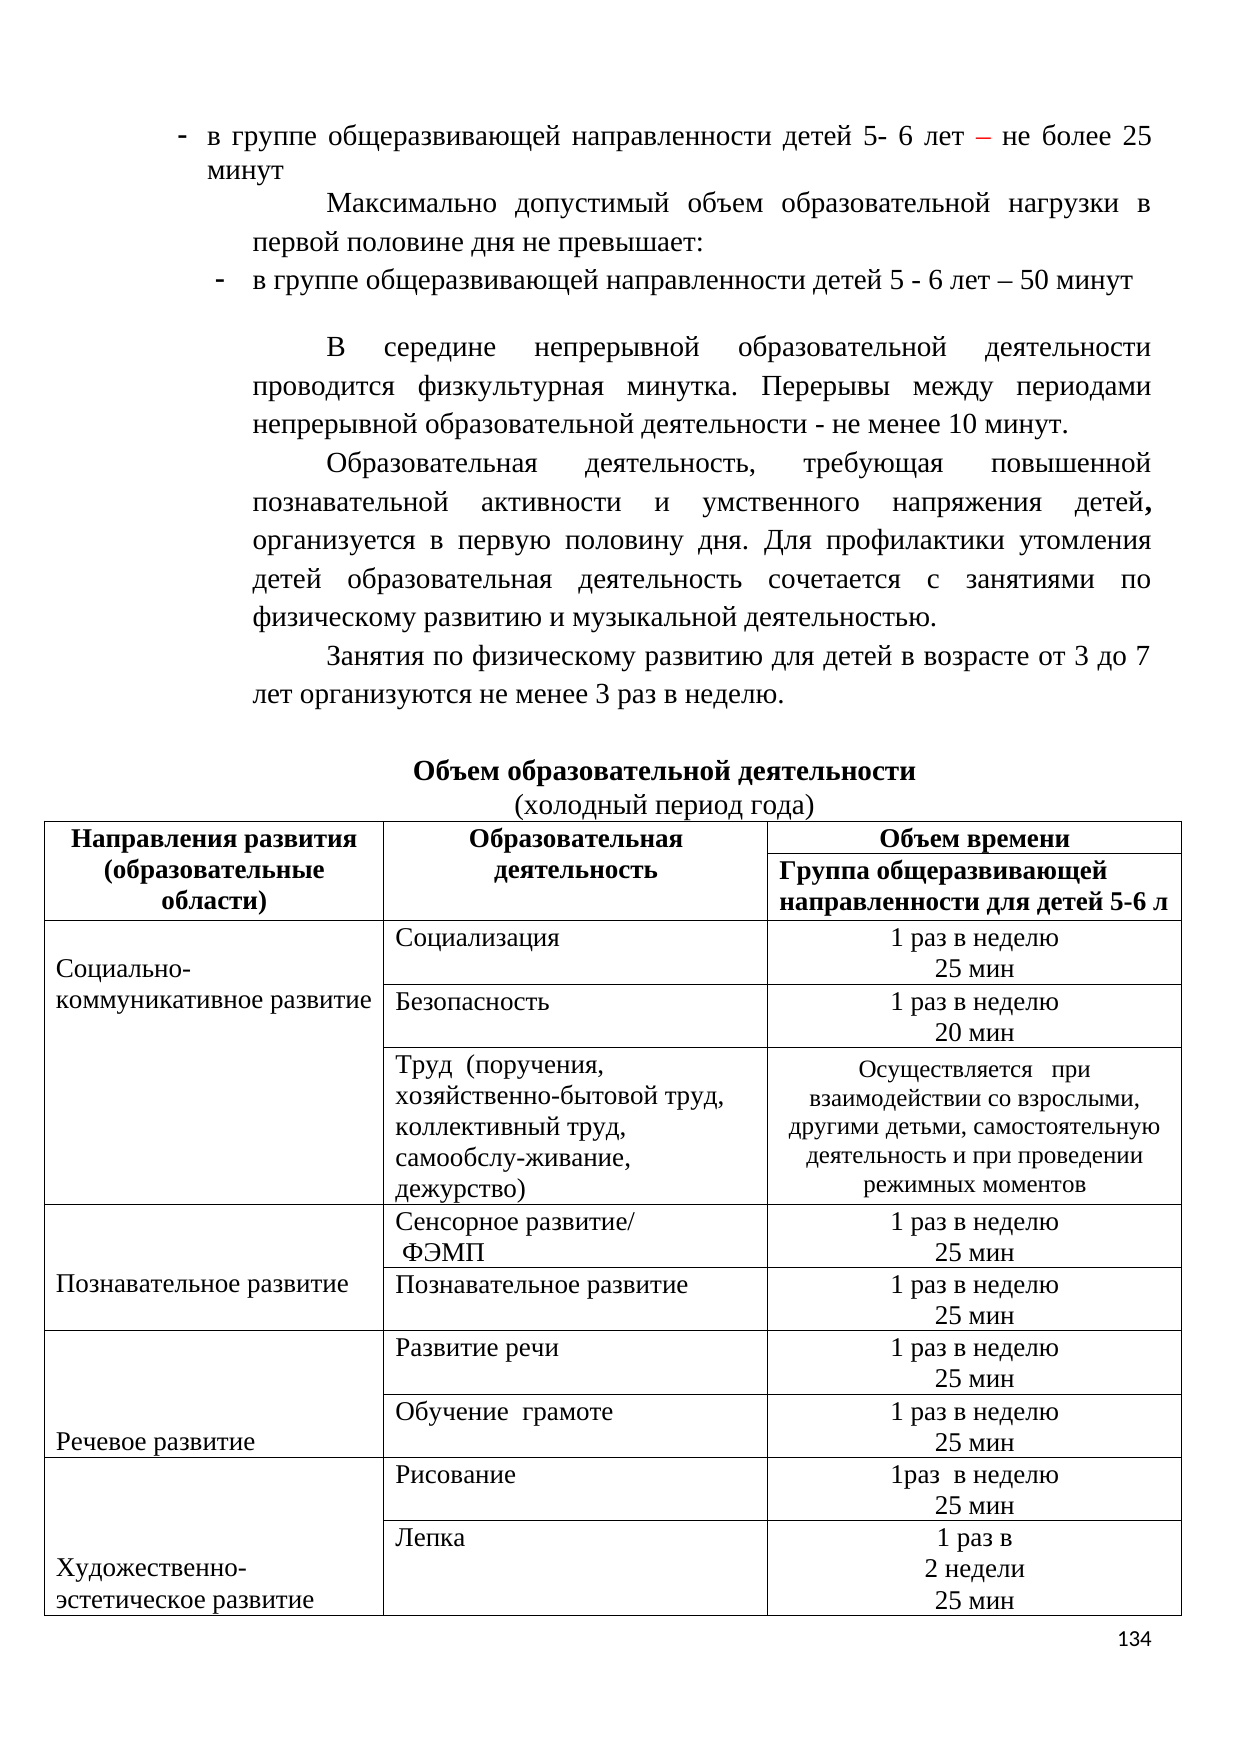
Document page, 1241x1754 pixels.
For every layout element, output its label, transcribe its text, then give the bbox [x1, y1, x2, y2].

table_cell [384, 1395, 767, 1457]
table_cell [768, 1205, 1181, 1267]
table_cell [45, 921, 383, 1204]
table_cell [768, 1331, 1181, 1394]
text Объем образовательной деятельности [177, 753, 1152, 787]
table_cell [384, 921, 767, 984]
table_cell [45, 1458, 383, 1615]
text Образовательная деятельность, требующая повышенной познавательной активности и умственного напряжения детей, организуется в первую половину дня. Для профилактики утомления детей образовательная деятельность сочетается с занятиями по физическому развитию и музыкальной деятельностью. [252, 445, 1152, 633]
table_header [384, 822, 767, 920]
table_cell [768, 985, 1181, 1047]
text (холодный период года) [177, 787, 1152, 821]
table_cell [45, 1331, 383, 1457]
list в группе общеразвивающей направленности детей 5 - 6 лет – 50 минут [215, 262, 1152, 296]
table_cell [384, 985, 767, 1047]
text Максимально допустимый объем образовательной нагрузки в первой половине дня не превышает: [252, 185, 1152, 257]
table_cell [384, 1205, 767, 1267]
list в группе общеразвивающей направленности детей 5- 6 лет – не более 25 минут [177, 118, 1152, 185]
text Занятия по физическому развитию для детей в возрасте от 3 до 7 лет организуются не менее 3 раз в неделю. [252, 638, 1152, 710]
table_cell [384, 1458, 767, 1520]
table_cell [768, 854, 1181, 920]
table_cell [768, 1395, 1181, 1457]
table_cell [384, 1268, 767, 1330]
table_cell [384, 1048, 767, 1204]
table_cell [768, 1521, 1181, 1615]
text В середине непрерывной образовательной деятельности проводится физкультурная минутка. Перерывы между периодами непрерывной образовательной деятельности - не менее 10 минут. [252, 329, 1152, 440]
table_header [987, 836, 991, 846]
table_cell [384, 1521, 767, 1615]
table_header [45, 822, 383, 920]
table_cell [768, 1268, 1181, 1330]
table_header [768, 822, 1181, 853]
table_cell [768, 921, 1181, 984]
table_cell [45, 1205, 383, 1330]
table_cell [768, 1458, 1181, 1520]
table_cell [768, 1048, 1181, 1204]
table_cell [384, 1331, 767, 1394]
